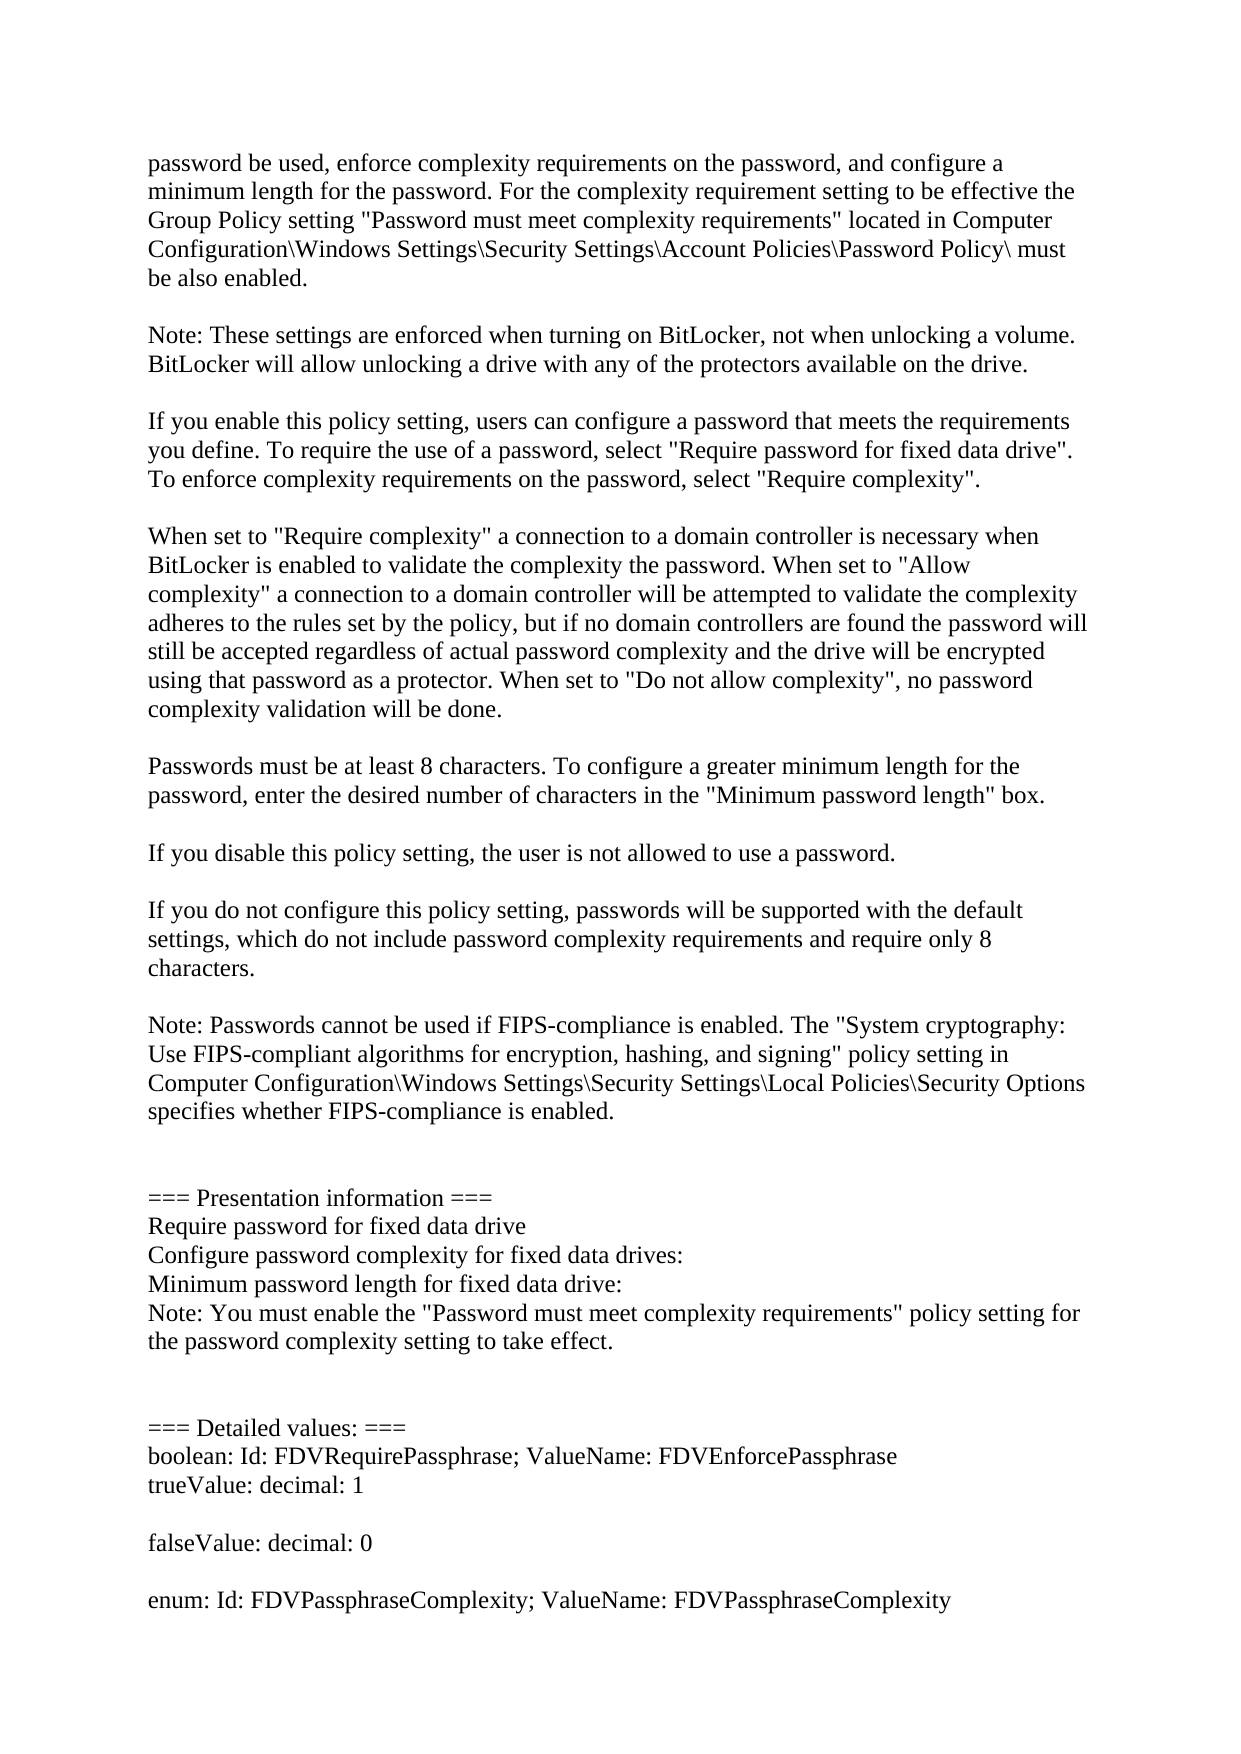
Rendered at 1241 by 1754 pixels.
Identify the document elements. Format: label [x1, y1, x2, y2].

text [148, 148, 1093, 1614]
